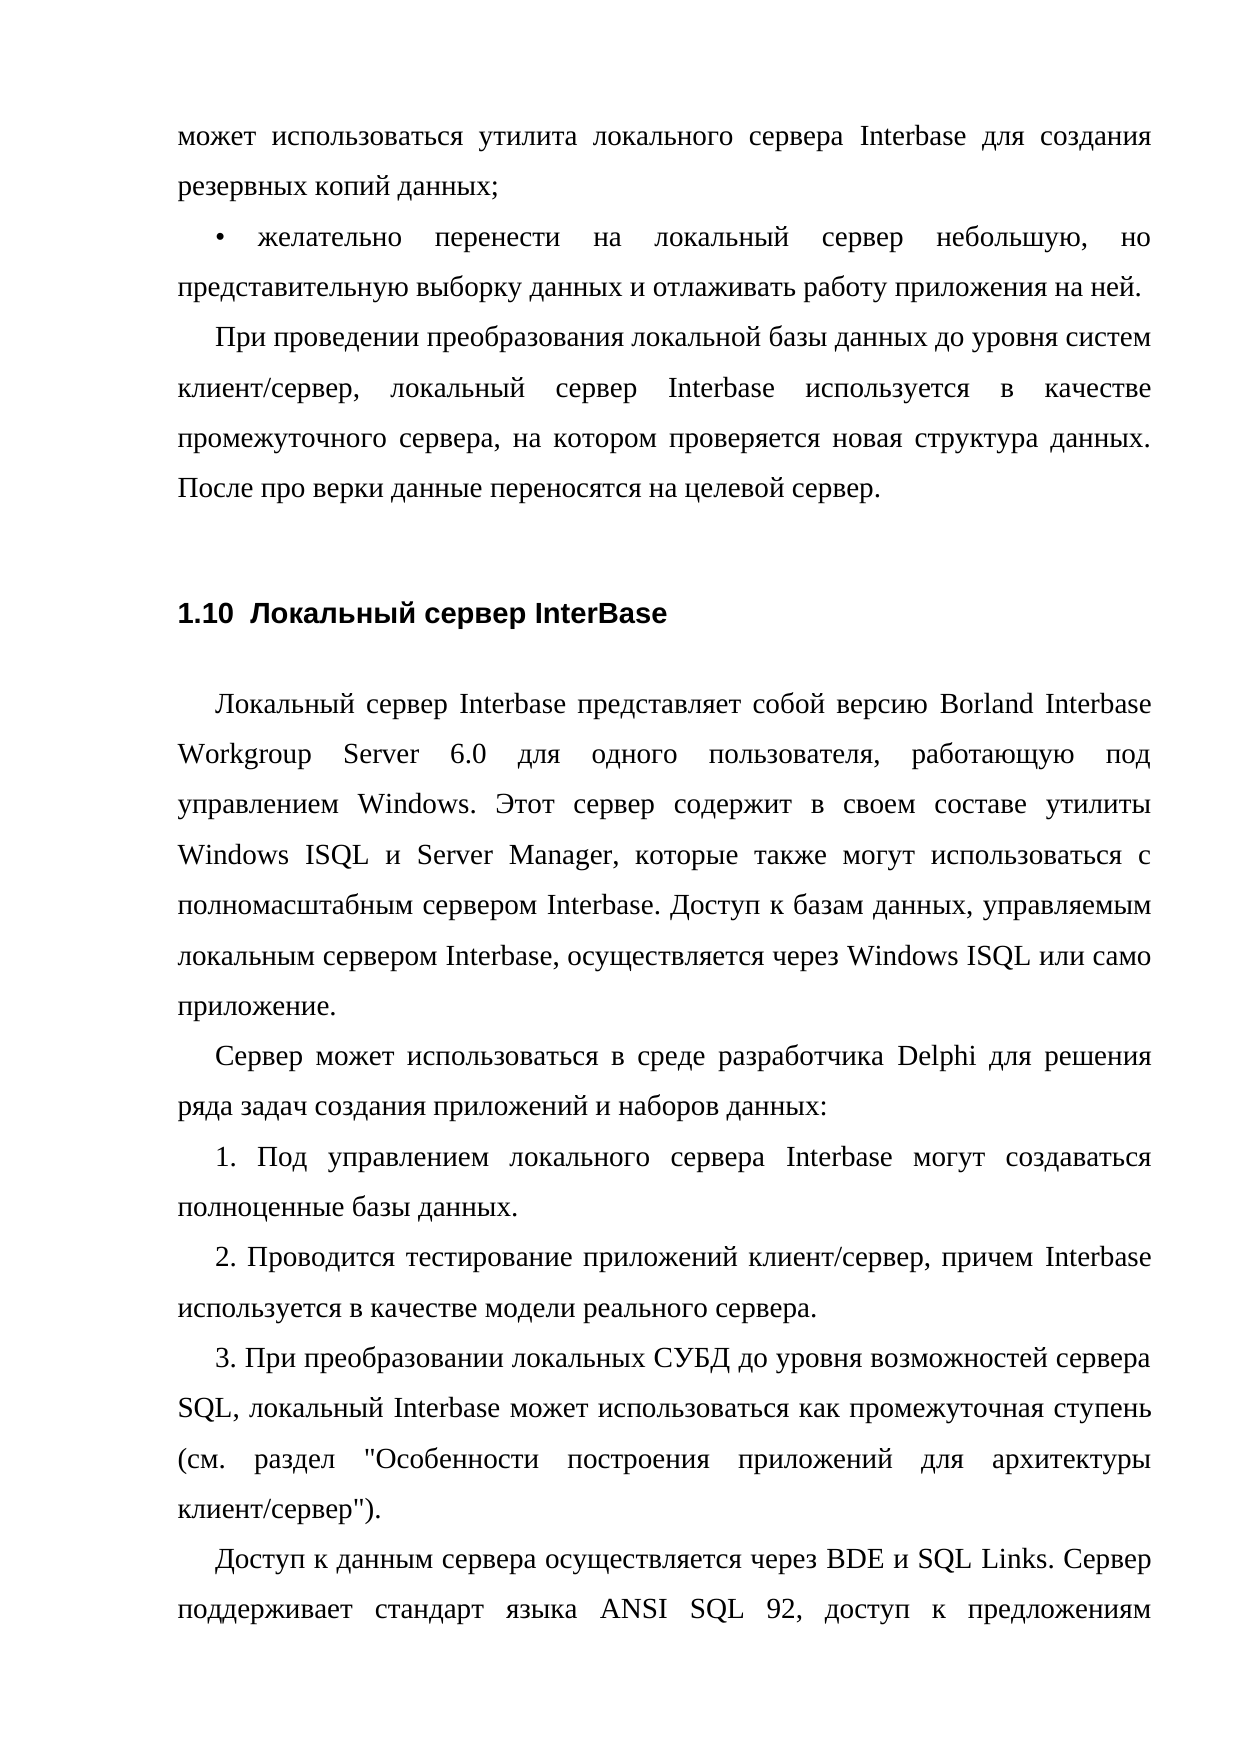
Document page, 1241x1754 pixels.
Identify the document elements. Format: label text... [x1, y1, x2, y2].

subtitle 1.10 Локальный сервер InterBase [177, 596, 1152, 629]
text 1. Под управлением локального сервера Interbase могут создаваться полноценные базы данных. [177, 1139, 1152, 1223]
text Сервер может использоваться в среде разработчика Delphi для решения ряда задач создания приложений и наборов данных: [177, 1038, 1152, 1122]
text При проведении преобразования локальной базы данных до уровня систем клиент/сервер, локальный сервер Interbase используется в качестве промежуточного сервера, на котором проверяется новая структура данных. После про верки данные переносятся на целевой сервер. [177, 319, 1152, 504]
text 2. Проводится тестирование приложений клиент/сервер, причем Interbase используется в качестве модели реального сервера. [177, 1239, 1152, 1323]
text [177, 1541, 1152, 1625]
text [177, 118, 1152, 202]
text 3. При преобразовании локальных СУБД до уровня возможностей сервера SQL, локальный Interbase может использоваться как промежуточная ступень (см. раздел "Особенности построения приложений для архитектуры клиент/сервер"). [177, 1340, 1152, 1524]
text • желательно перенести на локальный сервер небольшую, но представительную выборку данных и отлаживать работу приложения на ней. [177, 219, 1152, 303]
text Локальный сервер Interbase представляет собой версию Borland Interbase Workgroup Server 6.0 для одного пользователя, работающую под управлением Windows. Этот сервер содержит в своем составе утилиты Windows ISQL и Server Manager, которые также могут использоваться с полномасштабным сервером Interbase. Доступ к базам данных, управляемым локальным сервером Interbase, осуществляется через Windows ISQL или само приложение. [177, 686, 1152, 1021]
